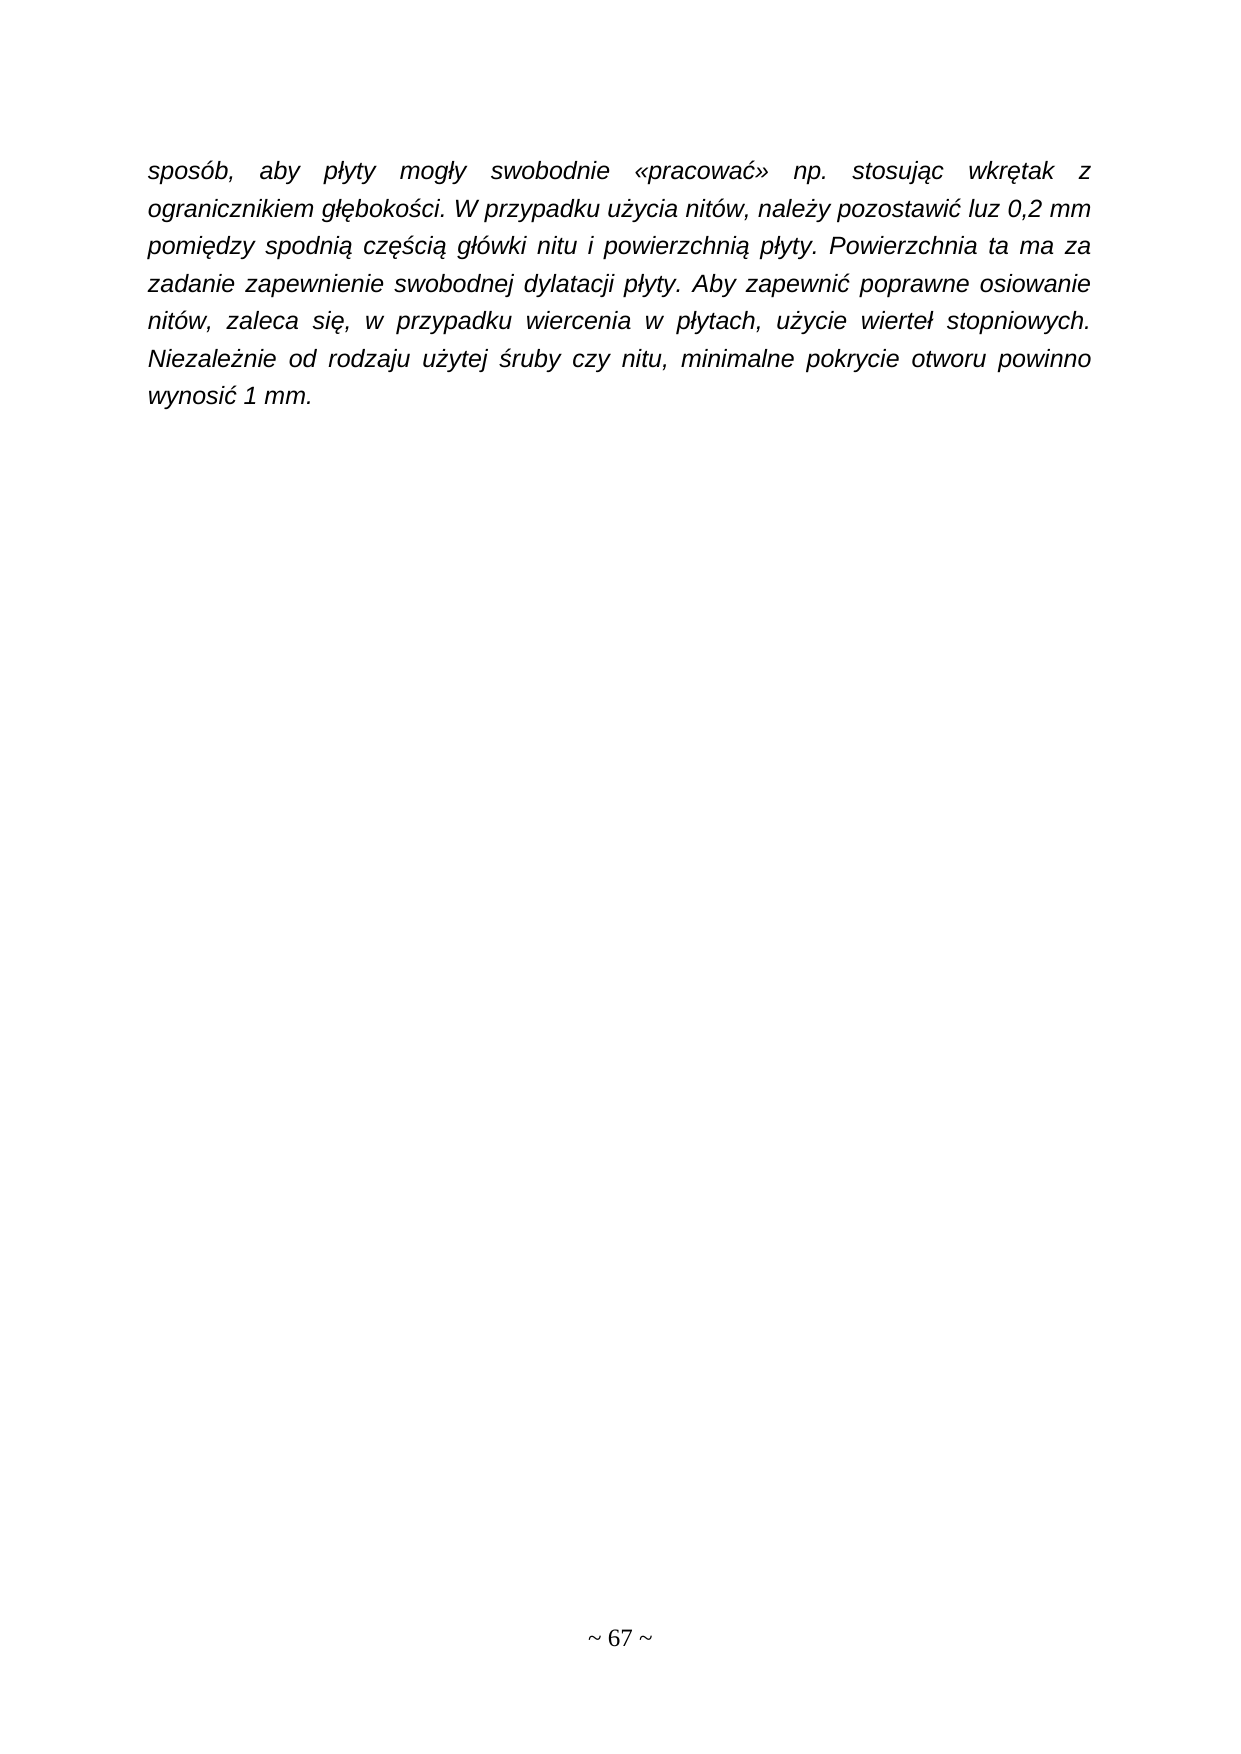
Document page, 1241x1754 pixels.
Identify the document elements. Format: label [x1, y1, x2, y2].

text [148, 148, 1093, 410]
